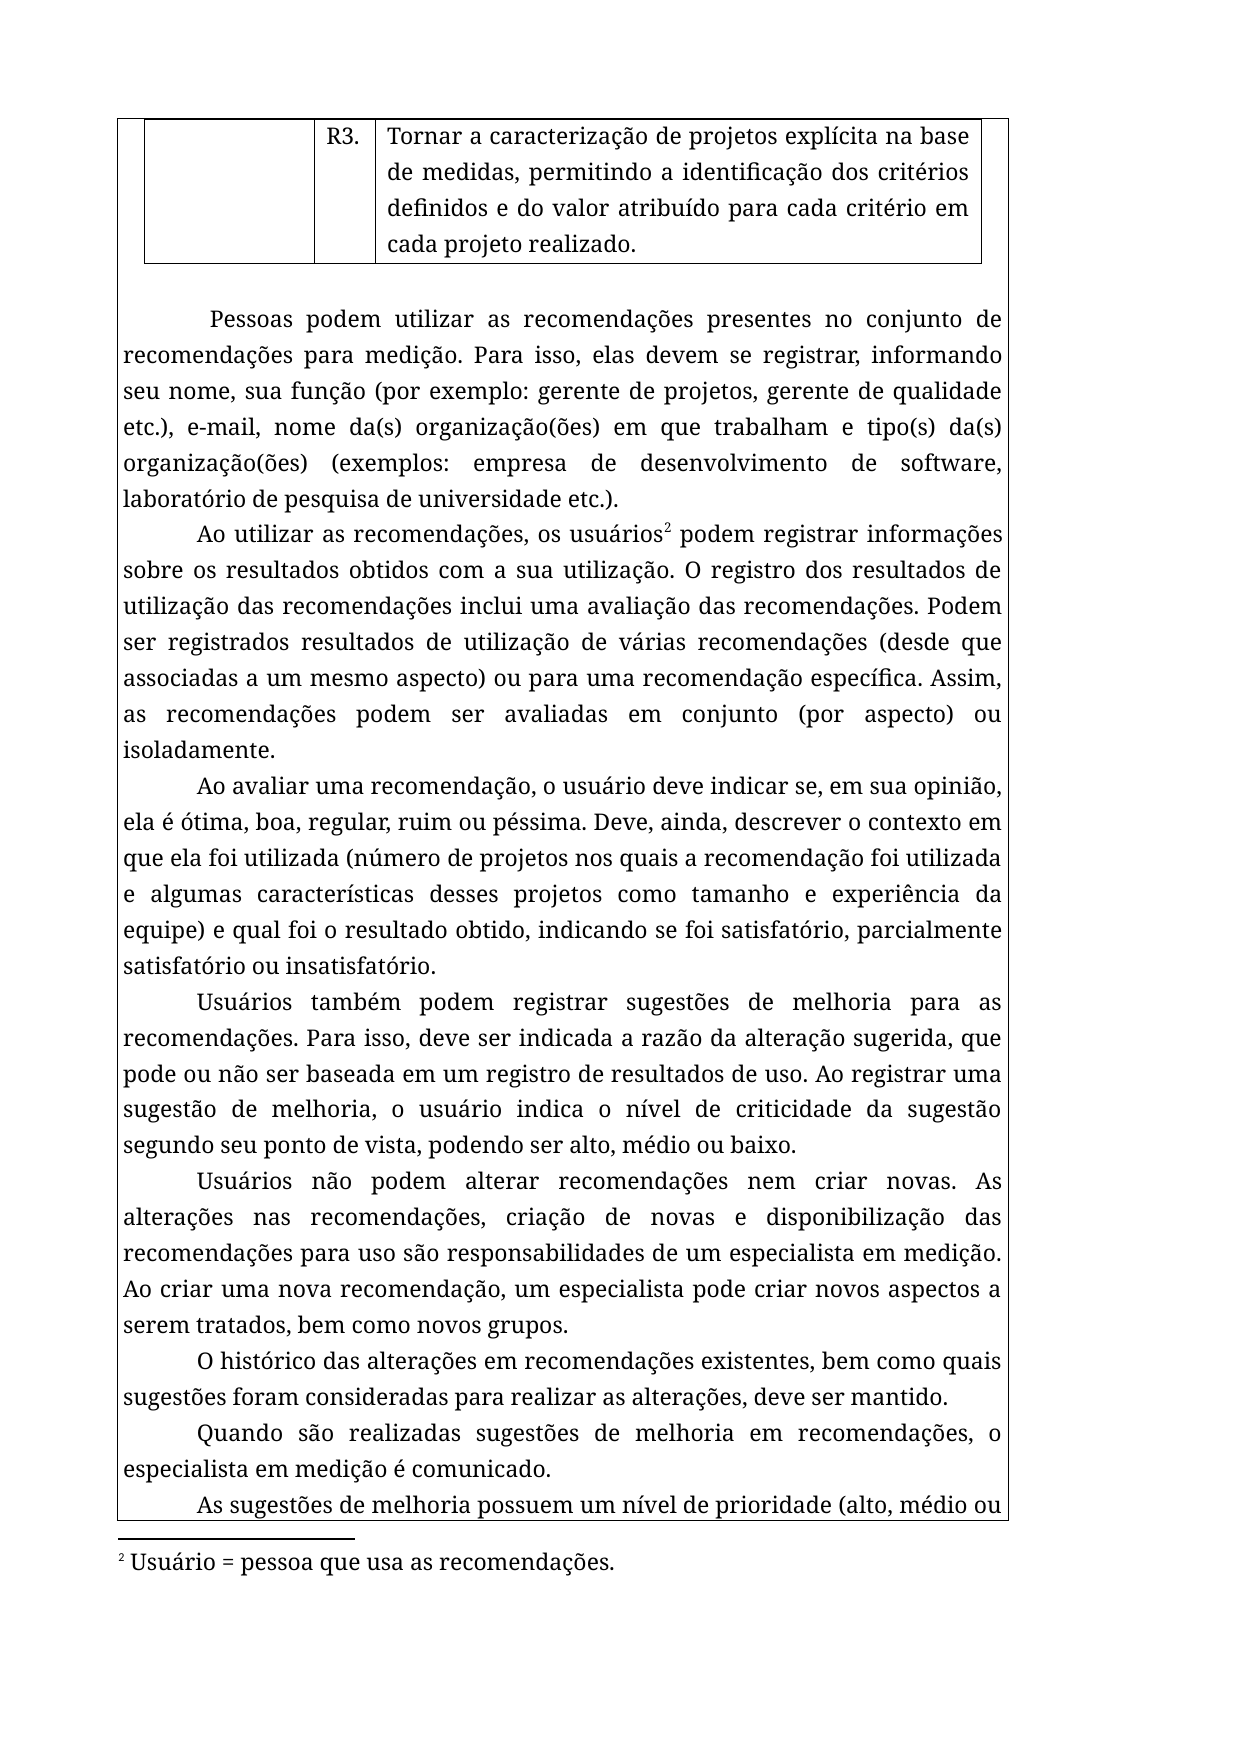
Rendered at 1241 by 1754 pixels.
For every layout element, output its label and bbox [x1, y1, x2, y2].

table_header [118, 119, 1008, 1520]
